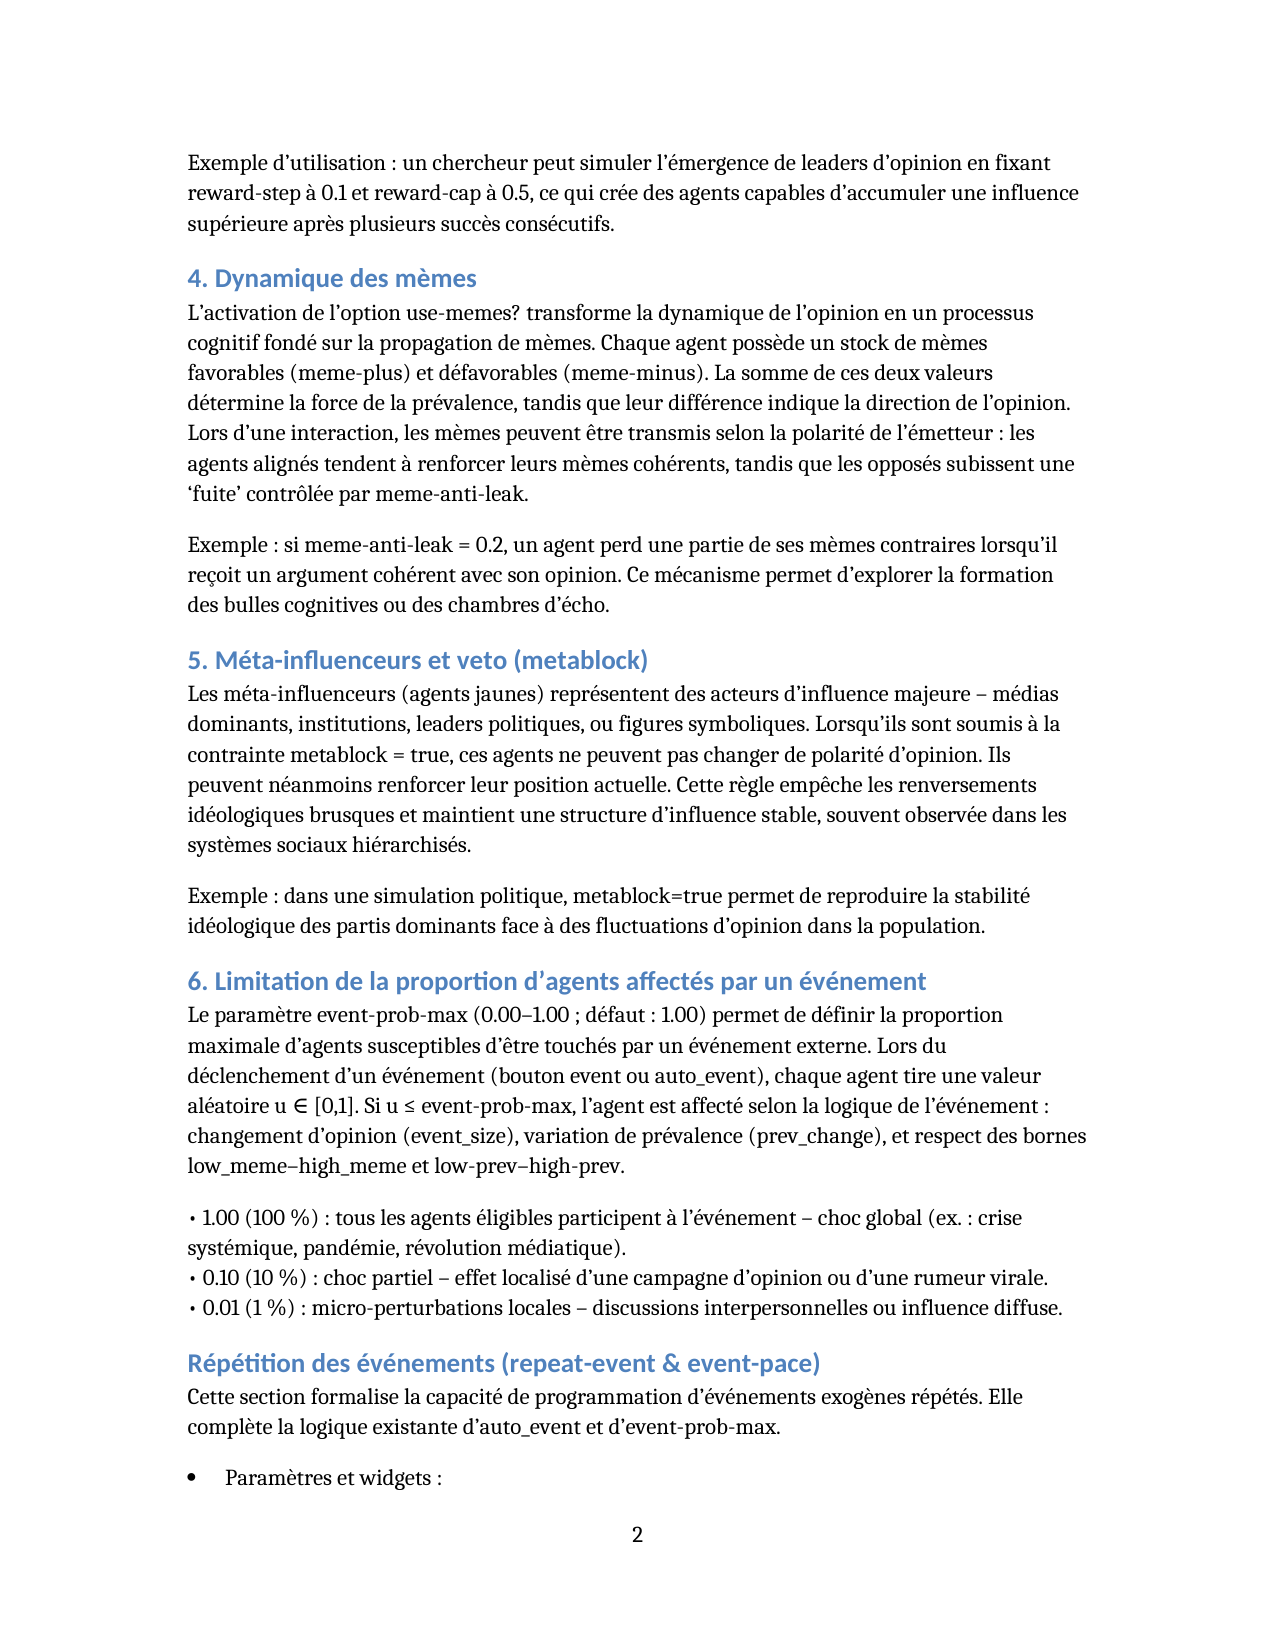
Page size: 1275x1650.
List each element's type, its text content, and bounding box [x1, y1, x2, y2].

text Cette section formalise la capacité de programmation d’événements exogènes répétés. Elle complète la logique existante d’auto_event et d’event-prob-max. [187, 1384, 1087, 1441]
text Le paramètre event-prob-max (0.00–1.00 ; défaut : 1.00) permet de définir la proportion maximale d’agents susceptibles d’être touchés par un événement externe. Lors du déclenchement d’un événement (bouton event ou auto_event), chaque agent tire une valeur aléatoire u ∈ [0,1]. Si u ≤ event-prob-max, l’agent est affecté selon la logique de l’événement : changement d’opinion (event_size), variation de prévalence (prev_change), et respect des bornes low_meme–high_meme et low-prev–high-prev. [187, 1002, 1087, 1180]
text Les méta-influenceurs (agents jaunes) représentent des acteurs d’influence majeure – médias dominants, institutions, leaders politiques, ou figures symboliques. Lorsqu’ils sont soumis à la contrainte metablock = true, ces agents ne peuvent pas changer de polarité d’opinion. Ils peuvent néanmoins renforcer leur position actuelle. Cette règle empêche les renversements idéologiques brusques et maintient une structure d’influence stable, souvent observée dans les systèmes sociaux hiérarchisés. [187, 681, 1087, 858]
text • 1.00 (100 %) : tous les agents éligibles participent à l’événement – choc global (ex. : crise systémique, pandémie, révolution médiatique). • 0.10 (10 %) : choc partiel – effet localisé d’une campagne d’opinion ou d’une rumeur virale. • 0.01 (1 %) : micro-perturbations locales – discussions interpersonnelles ou influence diffuse. [187, 1204, 1087, 1321]
text Exemple : dans une simulation politique, metablock=true permet de reproduire la stabilité idéologique des partis dominants face à des fluctuations d’opinion dans la population. [187, 883, 1087, 940]
subtitle 6. Limitation de la proportion d’agents affectés par un événement [187, 964, 1087, 997]
text Exemple d’utilisation : un chercheur peut simuler l’émergence de leaders d’opinion en fixant reward-step à 0.1 et reward-cap à 0.5, ce qui crée des agents capables d’accumuler une influence supérieure après plusieurs succès consécutifs. [187, 150, 1087, 237]
text L’activation de l’option use-memes? transforme la dynamique de l’opinion en un processus cognitif fondé sur la propagation de mèmes. Chaque agent possède un stock de mèmes favorables (meme-plus) et défavorables (meme-minus). La somme de ces deux valeurs détermine la force de la prévalence, tandis que leur différence indique la direction de l’opinion. Lors d’une interaction, les mèmes peuvent être transmis selon la polarité de l’émetteur : les agents alignés tendent à renforcer leurs mèmes cohérents, tandis que les opposés subissent une ‘fuite’ contrôlée par meme-anti-leak. [187, 299, 1087, 507]
subtitle 4. Dynamique des mèmes [187, 261, 1087, 294]
list Paramètres et widgets : [187, 1465, 1087, 1492]
subtitle 5. Méta-influenceurs et veto (metablock) [187, 643, 1087, 676]
subtitle Répétition des événements (repeat-event & event-pace) [187, 1346, 1087, 1379]
text Exemple : si meme-anti-leak = 0.2, un agent perd une partie de ses mèmes contraires lorsqu’il reçoit un argument cohérent avec son opinion. Ce mécanisme permet d’explorer la formation des bulles cognitives ou des chambres d’écho. [187, 532, 1087, 618]
